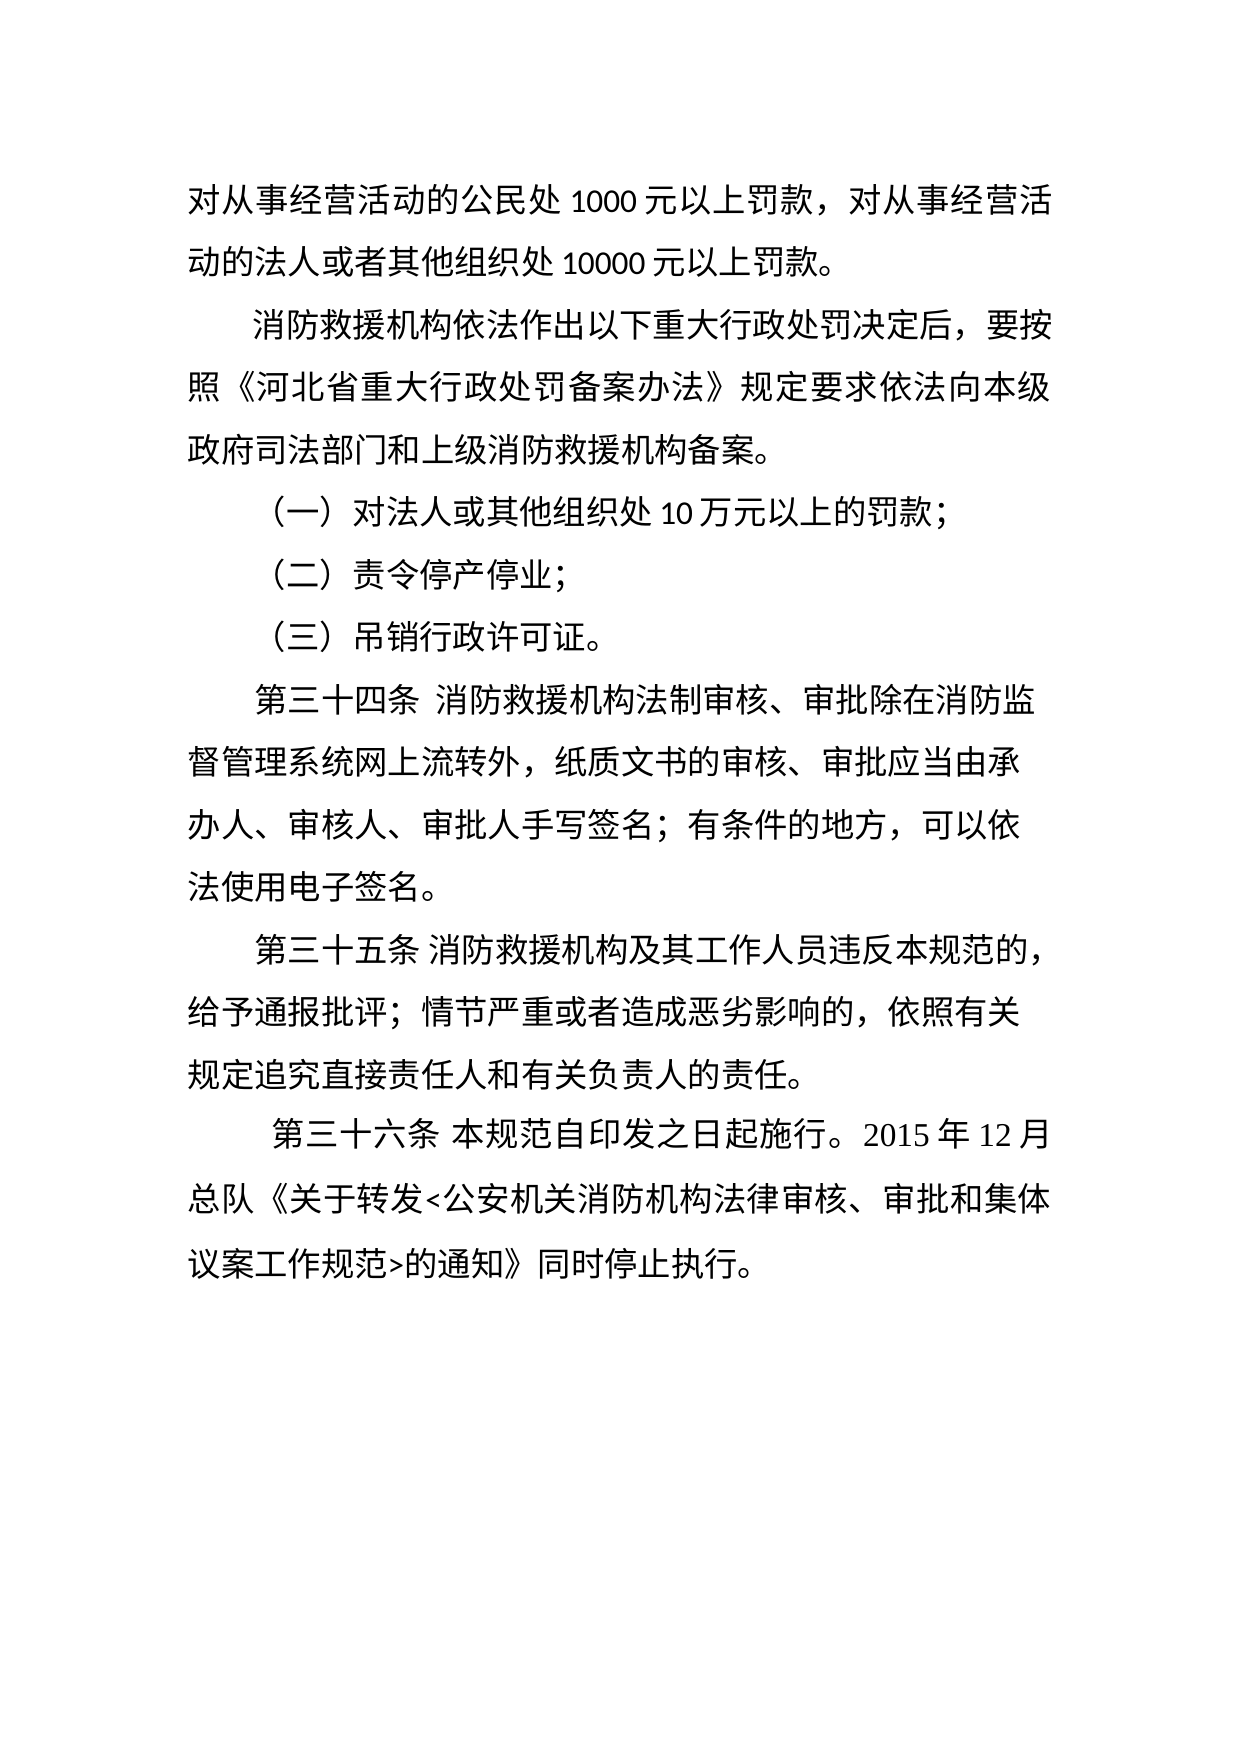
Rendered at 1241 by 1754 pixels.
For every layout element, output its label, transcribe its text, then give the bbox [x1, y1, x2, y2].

text （一）对法人或其他组织处10万元以上的罚款； [187, 474, 1053, 537]
text （三）吊销行政许可证。 [187, 599, 1053, 662]
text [187, 162, 1053, 287]
text 消防救援机构依法作出以下重大行政处罚决定后，要按照《河北省重大行政处罚备案办法》规定要求依法向本级政府司法部门和上级消防救援机构备案。 [187, 287, 1053, 474]
text 第三十六条 本规范自印发之日起施行。2015年12月总队《关于转发<公安机关消防机构法律审核、审批和集体议案工作规范>的通知》同时停止执行。 [187, 1099, 1053, 1294]
text 第三十五条 消防救援机构及其工作人员违反本规范的，给予通报批评；情节严重或者造成恶劣影响的，依照有关规定追究直接责任人和有关负责人的责任。 [187, 912, 1053, 1099]
text 第三十四条 消防救援机构法制审核、审批除在消防监督管理系统网上流转外，纸质文书的审核、审批应当由承办人、审核人、审批人手写签名；有条件的地方，可以依法使用电子签名。 [187, 662, 1053, 912]
text （二）责令停产停业； [187, 537, 1053, 599]
